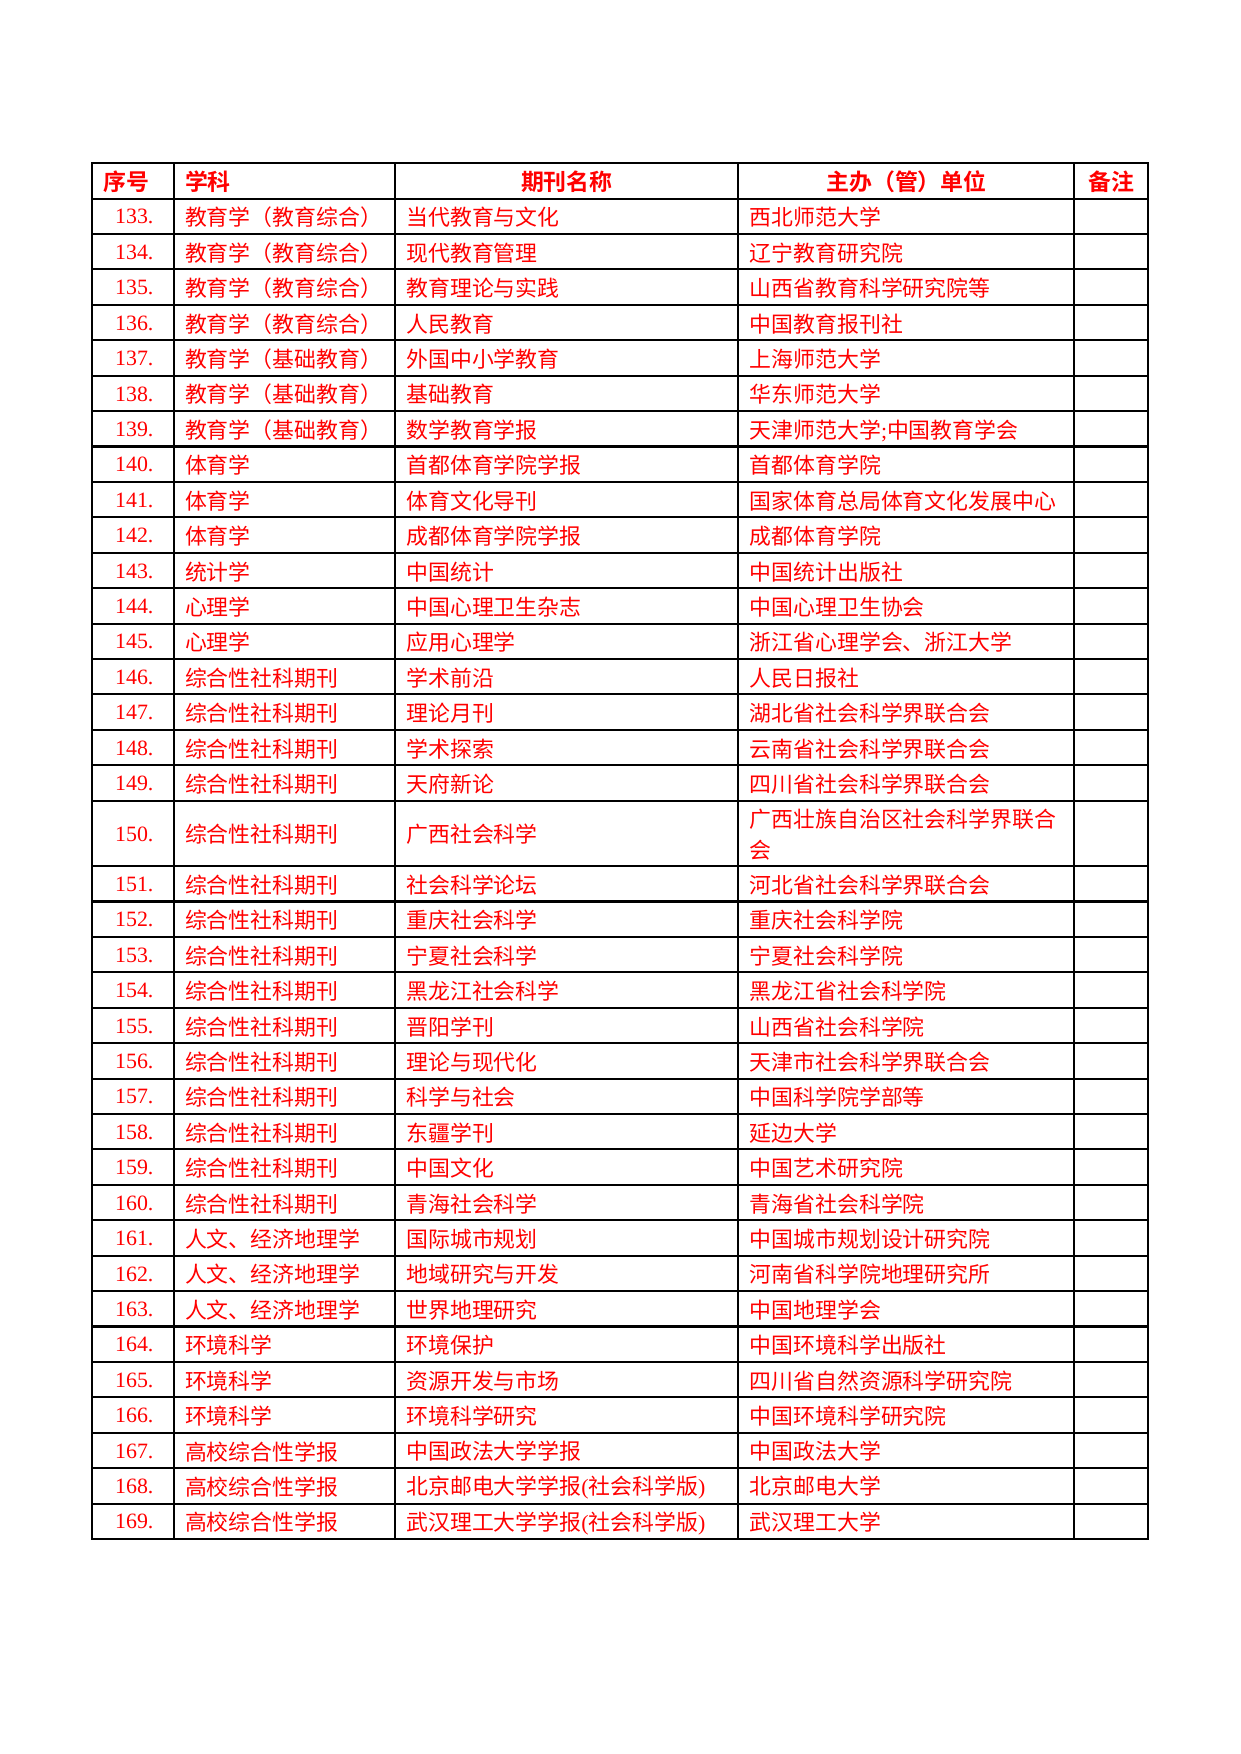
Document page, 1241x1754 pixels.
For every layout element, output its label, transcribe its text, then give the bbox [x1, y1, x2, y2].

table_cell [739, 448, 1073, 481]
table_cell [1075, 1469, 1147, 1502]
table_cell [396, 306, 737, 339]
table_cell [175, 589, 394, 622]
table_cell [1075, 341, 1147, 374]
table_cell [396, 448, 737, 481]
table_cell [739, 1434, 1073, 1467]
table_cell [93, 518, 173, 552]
table_header 期刊名称 [396, 164, 737, 197]
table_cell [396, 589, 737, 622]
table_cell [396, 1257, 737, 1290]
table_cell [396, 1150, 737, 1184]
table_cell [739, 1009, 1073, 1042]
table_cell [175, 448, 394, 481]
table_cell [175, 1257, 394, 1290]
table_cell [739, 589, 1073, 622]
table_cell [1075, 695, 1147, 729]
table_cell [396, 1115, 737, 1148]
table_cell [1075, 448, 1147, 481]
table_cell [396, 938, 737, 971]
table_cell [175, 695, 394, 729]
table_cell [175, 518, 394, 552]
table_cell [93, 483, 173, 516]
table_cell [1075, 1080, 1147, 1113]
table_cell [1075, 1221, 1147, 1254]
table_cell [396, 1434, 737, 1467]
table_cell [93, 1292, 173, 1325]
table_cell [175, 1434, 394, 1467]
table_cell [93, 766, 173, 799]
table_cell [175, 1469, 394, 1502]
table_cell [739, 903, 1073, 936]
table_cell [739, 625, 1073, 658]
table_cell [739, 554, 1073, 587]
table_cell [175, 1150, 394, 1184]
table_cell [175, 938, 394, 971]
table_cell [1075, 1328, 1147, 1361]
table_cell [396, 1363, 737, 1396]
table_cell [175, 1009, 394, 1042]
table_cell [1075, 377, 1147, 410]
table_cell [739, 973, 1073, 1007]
table_header 学科 [175, 164, 394, 197]
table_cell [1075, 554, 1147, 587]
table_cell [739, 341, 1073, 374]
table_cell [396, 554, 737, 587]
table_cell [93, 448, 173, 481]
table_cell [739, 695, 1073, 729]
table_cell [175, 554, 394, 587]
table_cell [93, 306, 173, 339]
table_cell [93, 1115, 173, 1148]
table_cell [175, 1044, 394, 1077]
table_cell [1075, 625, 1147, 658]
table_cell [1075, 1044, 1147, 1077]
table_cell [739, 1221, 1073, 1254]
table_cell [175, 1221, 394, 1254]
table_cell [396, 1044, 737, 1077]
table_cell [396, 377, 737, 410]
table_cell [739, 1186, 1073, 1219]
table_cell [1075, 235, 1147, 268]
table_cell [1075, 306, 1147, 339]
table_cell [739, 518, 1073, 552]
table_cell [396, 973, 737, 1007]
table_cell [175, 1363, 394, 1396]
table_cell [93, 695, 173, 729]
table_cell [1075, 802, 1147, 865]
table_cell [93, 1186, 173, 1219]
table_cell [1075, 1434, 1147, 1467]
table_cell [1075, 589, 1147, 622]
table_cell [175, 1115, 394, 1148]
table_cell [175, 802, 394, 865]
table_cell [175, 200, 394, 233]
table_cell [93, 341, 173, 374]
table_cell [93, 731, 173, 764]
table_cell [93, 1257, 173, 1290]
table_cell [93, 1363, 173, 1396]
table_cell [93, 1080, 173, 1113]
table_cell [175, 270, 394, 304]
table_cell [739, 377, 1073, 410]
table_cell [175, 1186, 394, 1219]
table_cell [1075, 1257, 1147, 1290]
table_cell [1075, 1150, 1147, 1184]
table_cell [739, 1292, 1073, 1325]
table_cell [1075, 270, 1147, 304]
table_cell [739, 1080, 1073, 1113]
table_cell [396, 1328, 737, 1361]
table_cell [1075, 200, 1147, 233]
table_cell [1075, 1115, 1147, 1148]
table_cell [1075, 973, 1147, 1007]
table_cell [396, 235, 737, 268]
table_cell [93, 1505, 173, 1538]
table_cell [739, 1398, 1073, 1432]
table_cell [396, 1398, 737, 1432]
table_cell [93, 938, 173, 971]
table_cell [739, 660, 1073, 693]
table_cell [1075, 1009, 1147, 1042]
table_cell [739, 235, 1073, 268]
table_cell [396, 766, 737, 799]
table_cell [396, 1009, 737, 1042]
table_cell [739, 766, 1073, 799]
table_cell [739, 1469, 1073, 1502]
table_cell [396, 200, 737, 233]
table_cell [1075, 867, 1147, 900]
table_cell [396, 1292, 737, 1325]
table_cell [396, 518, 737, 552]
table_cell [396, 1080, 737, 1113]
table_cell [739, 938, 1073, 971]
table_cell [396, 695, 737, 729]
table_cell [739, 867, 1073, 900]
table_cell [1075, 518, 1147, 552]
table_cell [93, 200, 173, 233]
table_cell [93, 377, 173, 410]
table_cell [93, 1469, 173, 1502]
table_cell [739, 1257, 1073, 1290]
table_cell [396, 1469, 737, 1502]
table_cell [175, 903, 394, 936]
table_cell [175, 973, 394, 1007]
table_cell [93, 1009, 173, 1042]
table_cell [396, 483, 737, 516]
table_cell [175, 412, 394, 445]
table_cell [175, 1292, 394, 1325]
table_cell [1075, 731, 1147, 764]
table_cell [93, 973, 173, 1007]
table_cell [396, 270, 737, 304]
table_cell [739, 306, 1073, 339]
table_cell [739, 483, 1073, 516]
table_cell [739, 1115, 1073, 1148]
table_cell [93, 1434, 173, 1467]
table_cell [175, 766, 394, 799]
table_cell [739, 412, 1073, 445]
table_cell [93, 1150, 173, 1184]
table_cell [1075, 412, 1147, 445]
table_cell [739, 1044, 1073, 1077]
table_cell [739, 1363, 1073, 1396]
table_header 主办（管）单位 [739, 164, 1073, 197]
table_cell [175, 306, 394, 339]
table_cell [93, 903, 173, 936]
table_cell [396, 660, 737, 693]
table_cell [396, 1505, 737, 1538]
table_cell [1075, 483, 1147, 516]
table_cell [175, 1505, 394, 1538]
table_header 序号 [93, 164, 173, 197]
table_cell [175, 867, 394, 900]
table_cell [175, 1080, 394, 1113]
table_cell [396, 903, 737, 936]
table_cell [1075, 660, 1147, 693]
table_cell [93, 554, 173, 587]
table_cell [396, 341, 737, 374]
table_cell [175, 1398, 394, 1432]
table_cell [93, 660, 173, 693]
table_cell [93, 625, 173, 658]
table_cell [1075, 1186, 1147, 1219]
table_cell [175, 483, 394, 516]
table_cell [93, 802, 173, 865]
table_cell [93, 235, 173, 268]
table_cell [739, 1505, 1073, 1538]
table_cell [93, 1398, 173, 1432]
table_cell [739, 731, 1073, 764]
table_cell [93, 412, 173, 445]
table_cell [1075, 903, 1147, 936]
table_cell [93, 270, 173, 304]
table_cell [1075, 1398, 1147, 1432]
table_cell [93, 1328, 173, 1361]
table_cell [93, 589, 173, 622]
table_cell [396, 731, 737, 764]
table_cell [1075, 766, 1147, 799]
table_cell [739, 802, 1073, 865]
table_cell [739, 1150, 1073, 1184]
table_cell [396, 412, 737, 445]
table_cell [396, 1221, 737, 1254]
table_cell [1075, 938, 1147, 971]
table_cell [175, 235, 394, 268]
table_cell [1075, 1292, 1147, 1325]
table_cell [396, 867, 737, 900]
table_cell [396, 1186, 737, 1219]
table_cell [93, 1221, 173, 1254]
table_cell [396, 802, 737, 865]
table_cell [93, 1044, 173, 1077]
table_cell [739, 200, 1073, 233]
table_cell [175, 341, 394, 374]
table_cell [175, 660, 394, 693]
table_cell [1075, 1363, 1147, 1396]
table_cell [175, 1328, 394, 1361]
table_header 备注 [1075, 164, 1147, 197]
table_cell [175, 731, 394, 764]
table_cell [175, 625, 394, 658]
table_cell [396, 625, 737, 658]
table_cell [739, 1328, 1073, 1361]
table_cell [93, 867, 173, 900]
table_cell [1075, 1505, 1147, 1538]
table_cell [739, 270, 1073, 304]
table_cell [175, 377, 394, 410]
